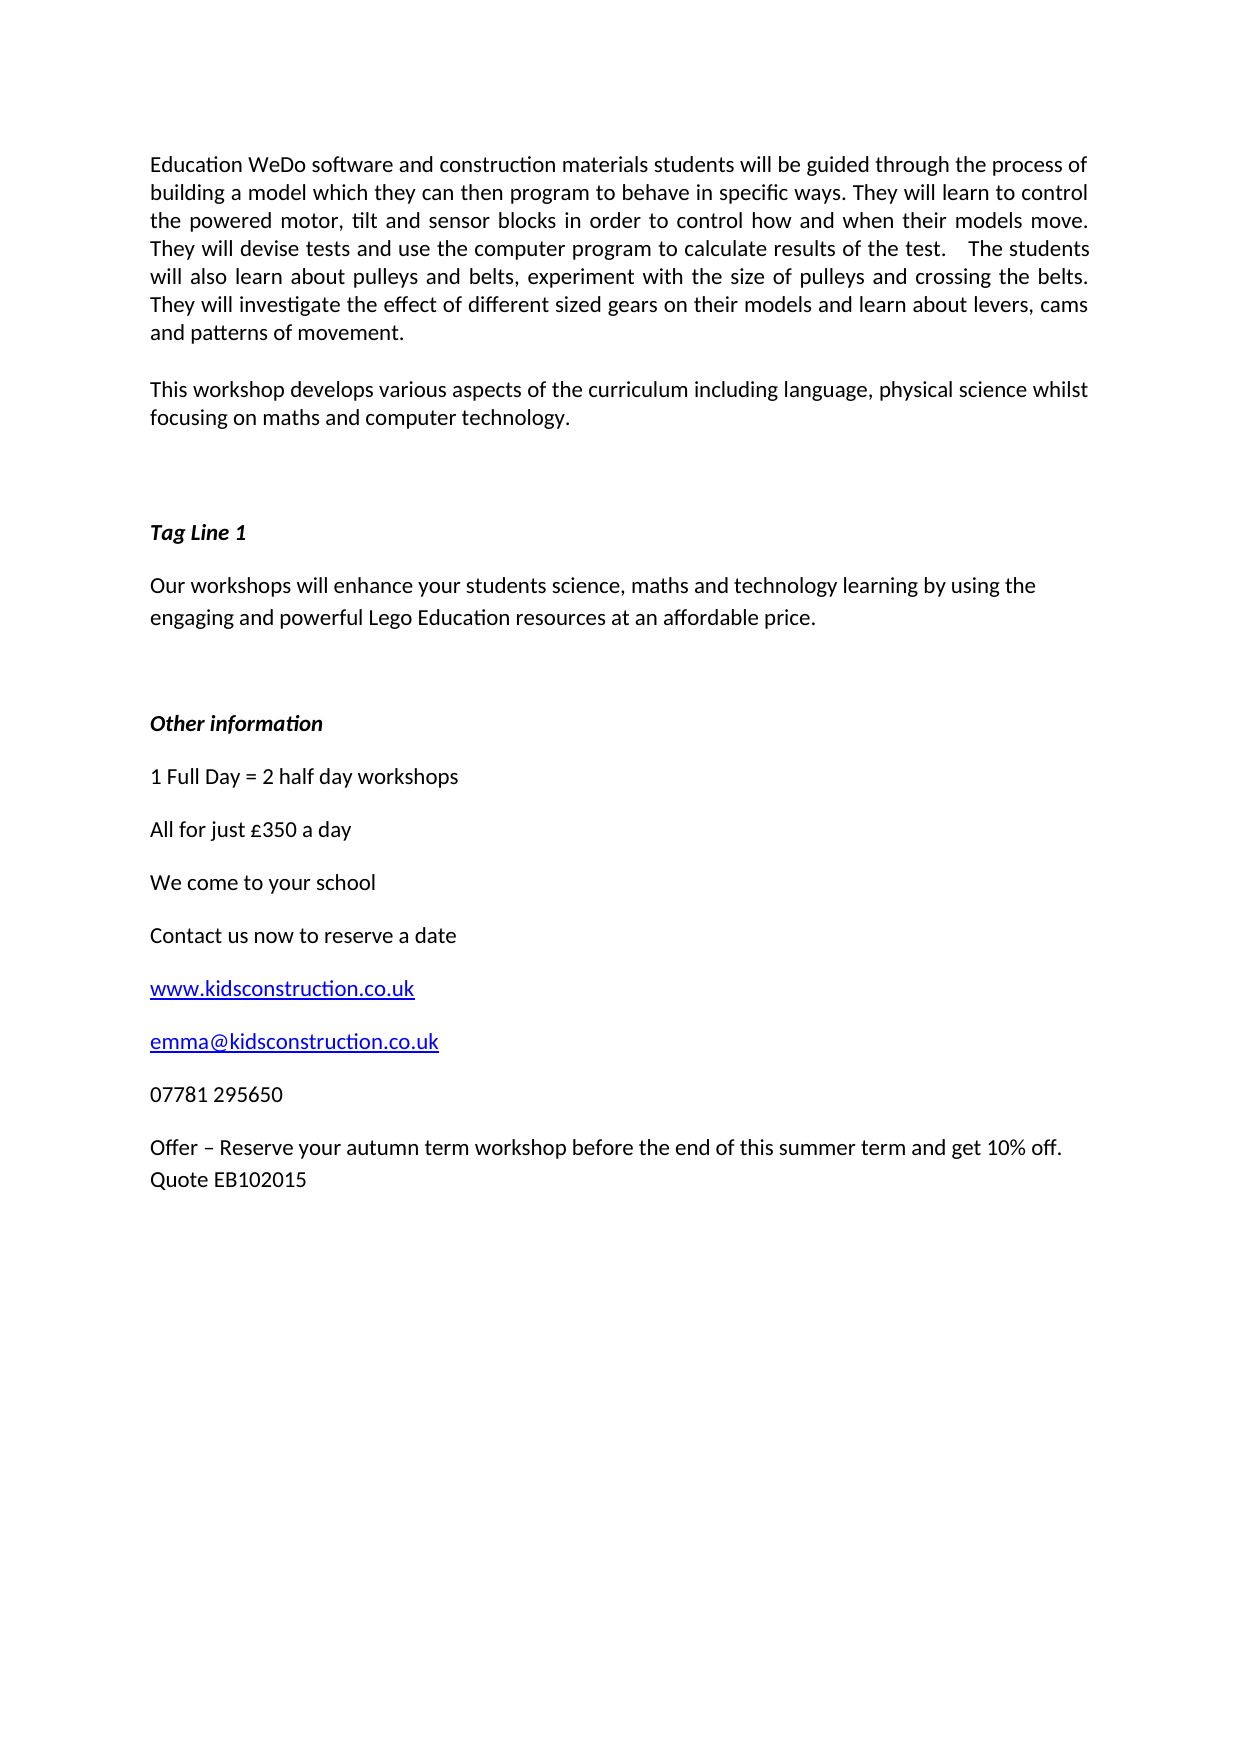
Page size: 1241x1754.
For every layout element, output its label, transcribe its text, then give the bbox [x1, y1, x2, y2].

text Other information [150, 709, 1090, 737]
text emma@kidsconstruction.co.uk [150, 1027, 1090, 1055]
text 07781 295650 [150, 1080, 1090, 1108]
text Our workshops will enhance your students science, maths and technology learning by using the engaging and powerful Lego Education resources at an affordable price. [150, 571, 1090, 631]
text Tag Line 1 [150, 518, 1090, 546]
text This workshop develops various aspects of the curriculum including language, physical science whilst focusing on maths and computer technology. [150, 375, 1090, 431]
text 1 Full Day = 2 half day workshops [150, 762, 1090, 790]
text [150, 150, 1090, 346]
text Contact us now to reserve a date [150, 921, 1090, 949]
text www.kidsconstruction.co.uk [150, 974, 1090, 1002]
text Offer – Reserve your autumn term workshop before the end of this summer term and get 10% off. Quote EB102015 [150, 1133, 1090, 1193]
text All for just £350 a day [150, 815, 1090, 843]
text We come to your school [150, 868, 1090, 896]
